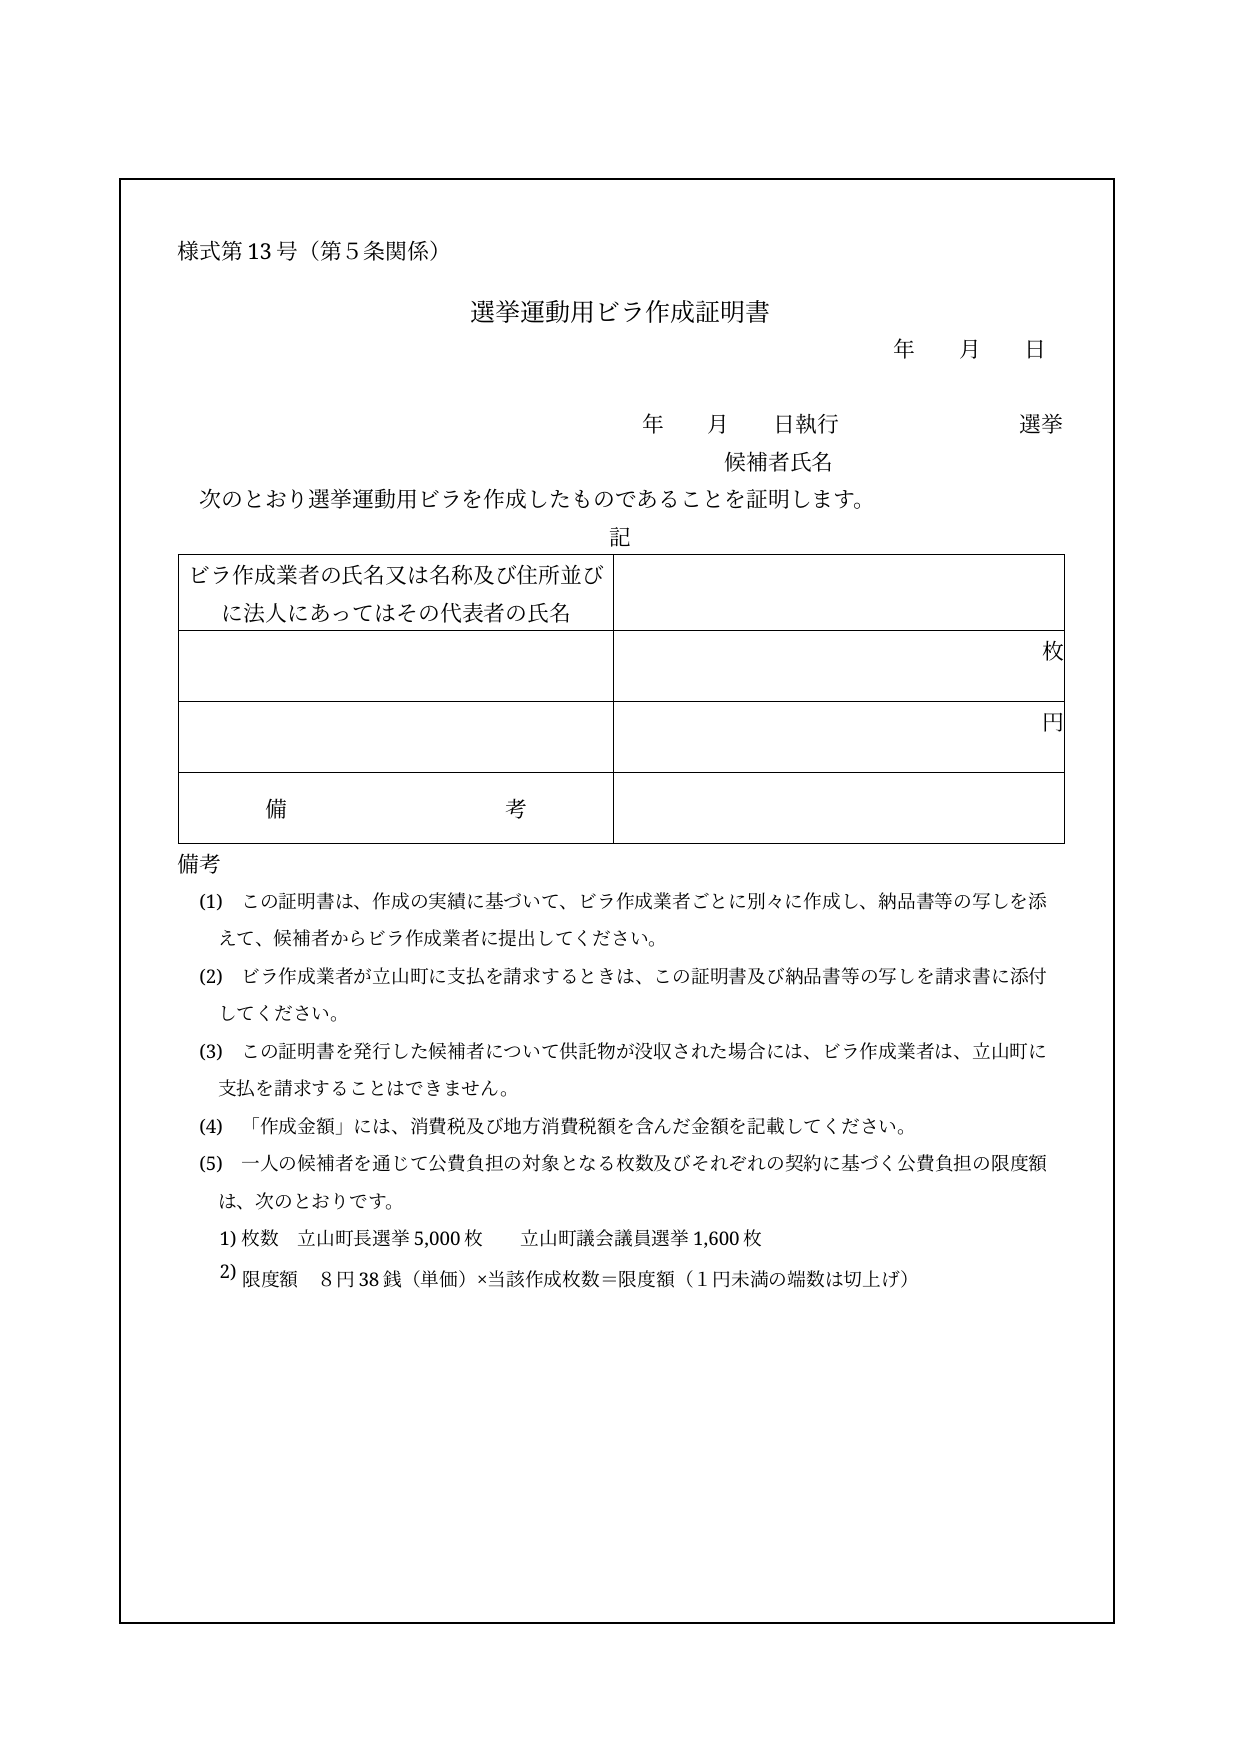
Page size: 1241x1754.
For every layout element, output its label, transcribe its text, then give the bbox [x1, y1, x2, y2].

table_cell 備 考 [179, 773, 613, 843]
table_cell [179, 631, 613, 701]
table_cell [614, 773, 1064, 843]
text (3) この証明書を発行した候補者について供託物が没収された場合には、ビラ作成業者は、立山町に支払を請求することはできません。 [199, 1031, 1063, 1106]
text 備考 [177, 844, 1063, 881]
text 1) 枚数 立山町長選挙5,000枚 立山町議会議員選挙1,600枚 [219, 1219, 1063, 1256]
text 2) 限度額 ８円38銭（単価）×当該作成枚数＝限度額（１円未満の端数は切上げ） [219, 1256, 1063, 1294]
text 選挙運動用ビラ作成証明書 [177, 292, 1063, 329]
table_cell [179, 702, 613, 772]
table_cell 枚 [614, 631, 1064, 701]
text 様式第13号（第５条関係） [177, 217, 871, 292]
text 記 [177, 517, 1063, 554]
table_cell 円 [614, 702, 1064, 772]
text (2) ビラ作成業者が立山町に支払を請求するときは、この証明書及び納品書等の写しを請求書に添付してください。 [199, 956, 1063, 1031]
text (4) 「作成金額」には、消費税及び地方消費税額を含んだ金額を記載してください。 [199, 1106, 1063, 1144]
text (1) この証明書は、作成の実績に基づいて、ビラ作成業者ごとに別々に作成し、納品書等の写しを添えて、候補者からビラ作成業者に提出してください。 [199, 881, 1063, 956]
text 年 月 日執行 選挙 [177, 404, 1063, 442]
table_header ビラ作成業者の氏名又は名称及び住所並びに法人にあってはその代表者の氏名 [179, 555, 613, 630]
text 次のとおり選挙運動用ビラを作成したものであることを証明します。 [177, 479, 1063, 517]
text 候補者氏名 [177, 442, 863, 479]
text (5) 一人の候補者を通じて公費負担の対象となる枚数及びそれぞれの契約に基づく公費負担の限度額は、次のとおりです。 [199, 1144, 1063, 1219]
text 年 月 日 [177, 329, 1046, 367]
table_header [614, 555, 1064, 630]
